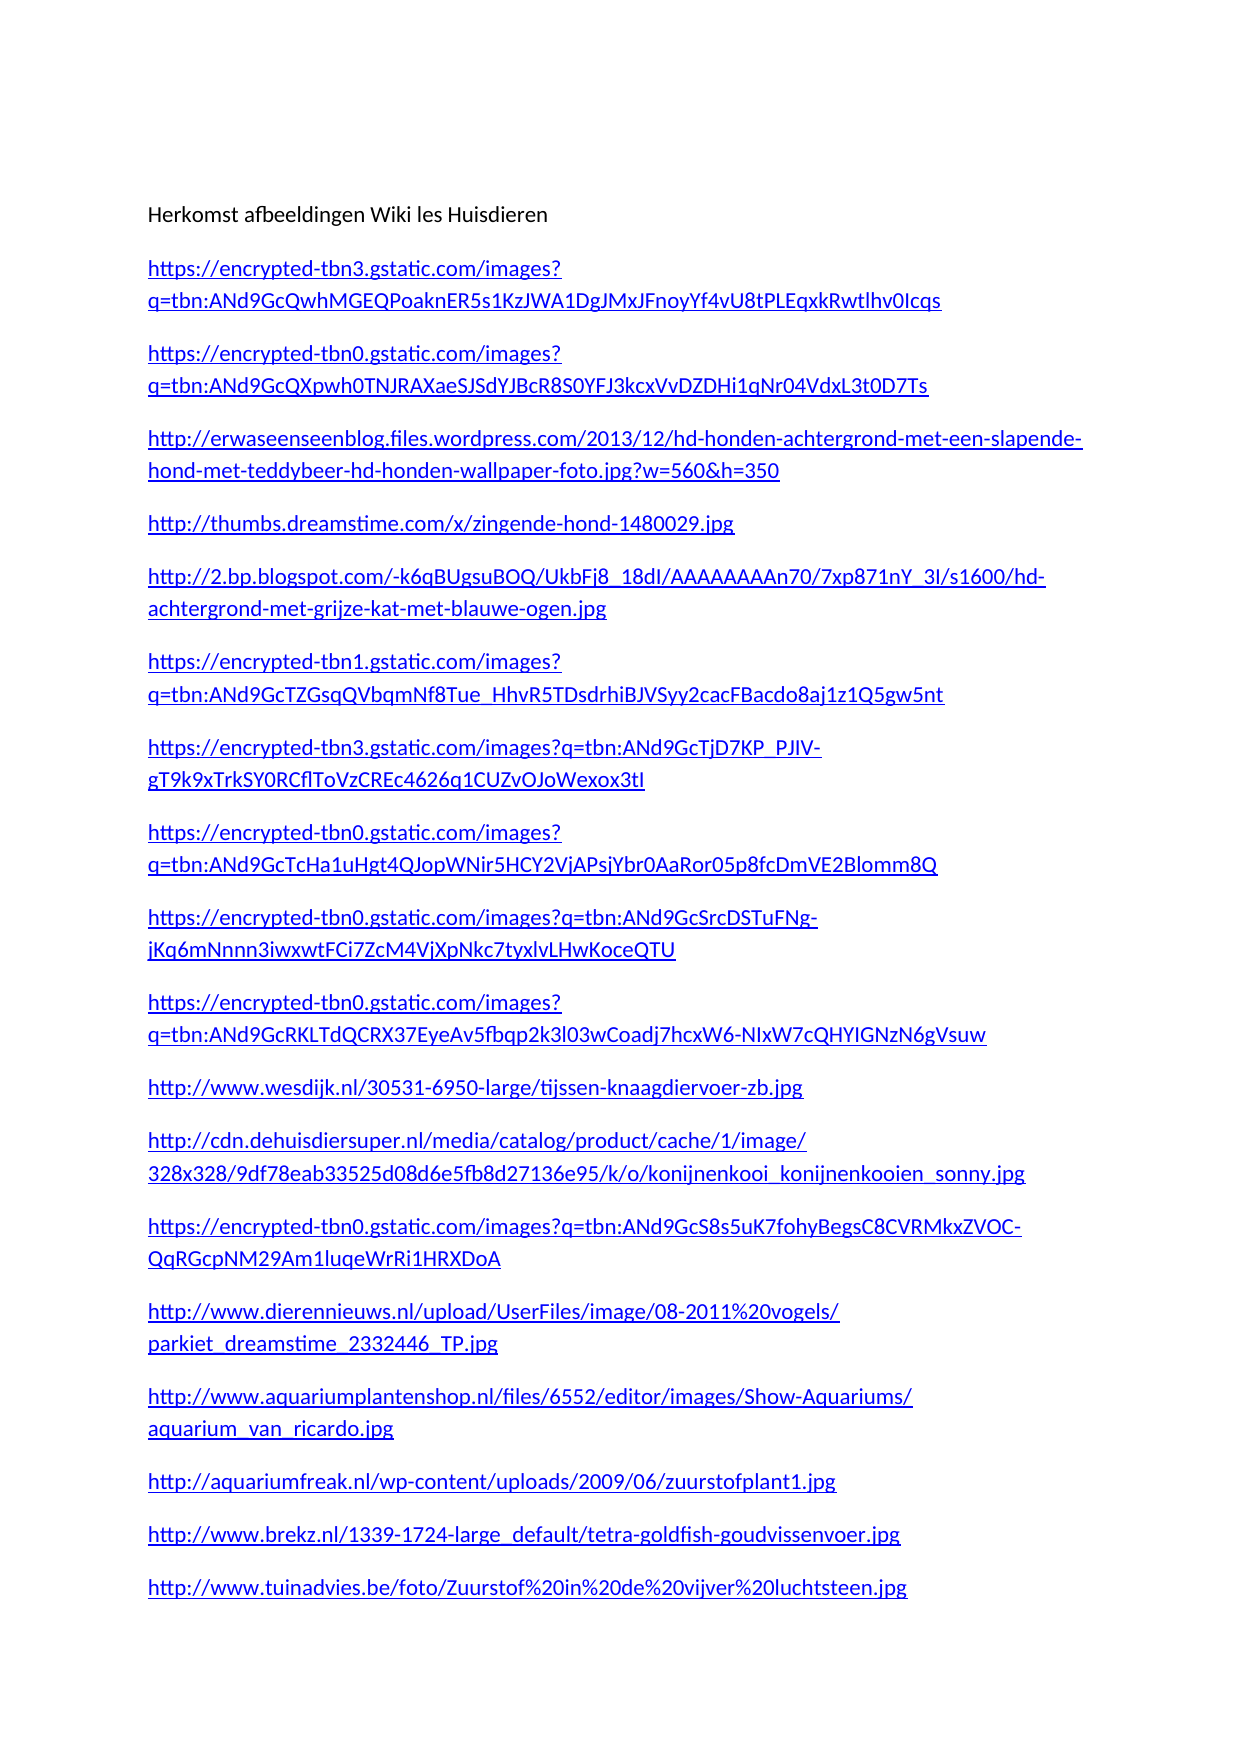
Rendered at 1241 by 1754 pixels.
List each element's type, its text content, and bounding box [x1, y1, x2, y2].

text Herkomst afbeeldingen Wiki les Huisdieren [148, 201, 1093, 229]
text https://encrypted-tbn0.gstatic.com/images?q=tbn:ANd9GcTcHa1uHgt4QJopWNir5HCY2VjAPsjYbr0AaRor05p8fcDmVE2Blomm8Q [148, 818, 1093, 878]
text https://encrypted-tbn3.gstatic.com/images?q=tbn:ANd9GcQwhMGEQPoaknER5s1KzJWA1DgJMxJFnoyYf4vU8tPLEqxkRwtlhv0Icqs [148, 254, 1093, 314]
text http://erwaseenseenblog.files.wordpress.com/2013/12/hd-honden-achtergrond-met-een-slapende-hond-met-teddybeer-hd-honden-wallpaper-foto.jpg?w=560&h=350 [148, 424, 1093, 484]
text http://www.brekz.nl/1339-1724-large_default/tetra-goldfish-goudvissenvoer.jpg [148, 1520, 1093, 1548]
text https://encrypted-tbn0.gstatic.com/images?q=tbn:ANd9GcRKLTdQCRX37EyeAv5fbqp2k3l03wCoadj7hcxW6-NIxW7cQHYIGNzN6gVsuw [148, 988, 1093, 1048]
text https://encrypted-tbn1.gstatic.com/images?q=tbn:ANd9GcTZGsqQVbqmNf8Tue_HhvR5TDsdrhiBJVSyy2cacFBacdo8aj1z1Q5gw5nt [148, 647, 1093, 708]
text http://www.dierennieuws.nl/upload/UserFiles/image/08-2011%20vogels/parkiet_dreamstime_2332446_TP.jpg [148, 1297, 1093, 1357]
text https://encrypted-tbn0.gstatic.com/images?q=tbn:ANd9GcSrcDSTuFNg-jKq6mNnnn3iwxwtFCi7ZcM4VjXpNkc7tyxlvLHwKoceQTU [148, 903, 1093, 963]
text https://encrypted-tbn0.gstatic.com/images?q=tbn:ANd9GcS8s5uK7fohyBegsC8CVRMkxZVOC-QqRGcpNM29Am1luqeWrRi1HRXDoA [148, 1212, 1093, 1272]
text http://thumbs.dreamstime.com/x/zingende-hond-1480029.jpg [148, 509, 1093, 537]
text http://aquariumfreak.nl/wp-content/uploads/2009/06/zuurstofplant1.jpg [148, 1467, 1093, 1495]
text http://cdn.dehuisdiersuper.nl/media/catalog/product/cache/1/image/328x328/9df78eab33525d08d6e5fb8d27136e95/k/o/konijnenkooi_konijnenkooien_sonny.jpg [148, 1127, 1093, 1187]
text https://encrypted-tbn3.gstatic.com/images?q=tbn:ANd9GcTjD7KP_PJIV-gT9k9xTrkSY0RCflToVzCREc4626q1CUZvOJoWexox3tI [148, 733, 1093, 793]
text http://2.bp.blogspot.com/-k6qBUgsuBOQ/UkbFj8_18dI/AAAAAAAAn70/7xp871nY_3I/s1600/hd-achtergrond-met-grijze-kat-met-blauwe-ogen.jpg [148, 562, 1093, 622]
text http://www.tuinadvies.be/foto/Zuurstof%20in%20de%20vijver%20luchtsteen.jpg [148, 1573, 1093, 1601]
text https://encrypted-tbn0.gstatic.com/images?q=tbn:ANd9GcQXpwh0TNJRAXaeSJSdYJBcR8S0YFJ3kcxVvDZDHi1qNr04VdxL3t0D7Ts [148, 339, 1093, 399]
text http://www.aquariumplantenshop.nl/files/6552/editor/images/Show-Aquariums/aquarium_van_ricardo.jpg [148, 1382, 1093, 1442]
text http://www.wesdijk.nl/30531-6950-large/tijssen-knaagdiervoer-zb.jpg [148, 1073, 1093, 1102]
